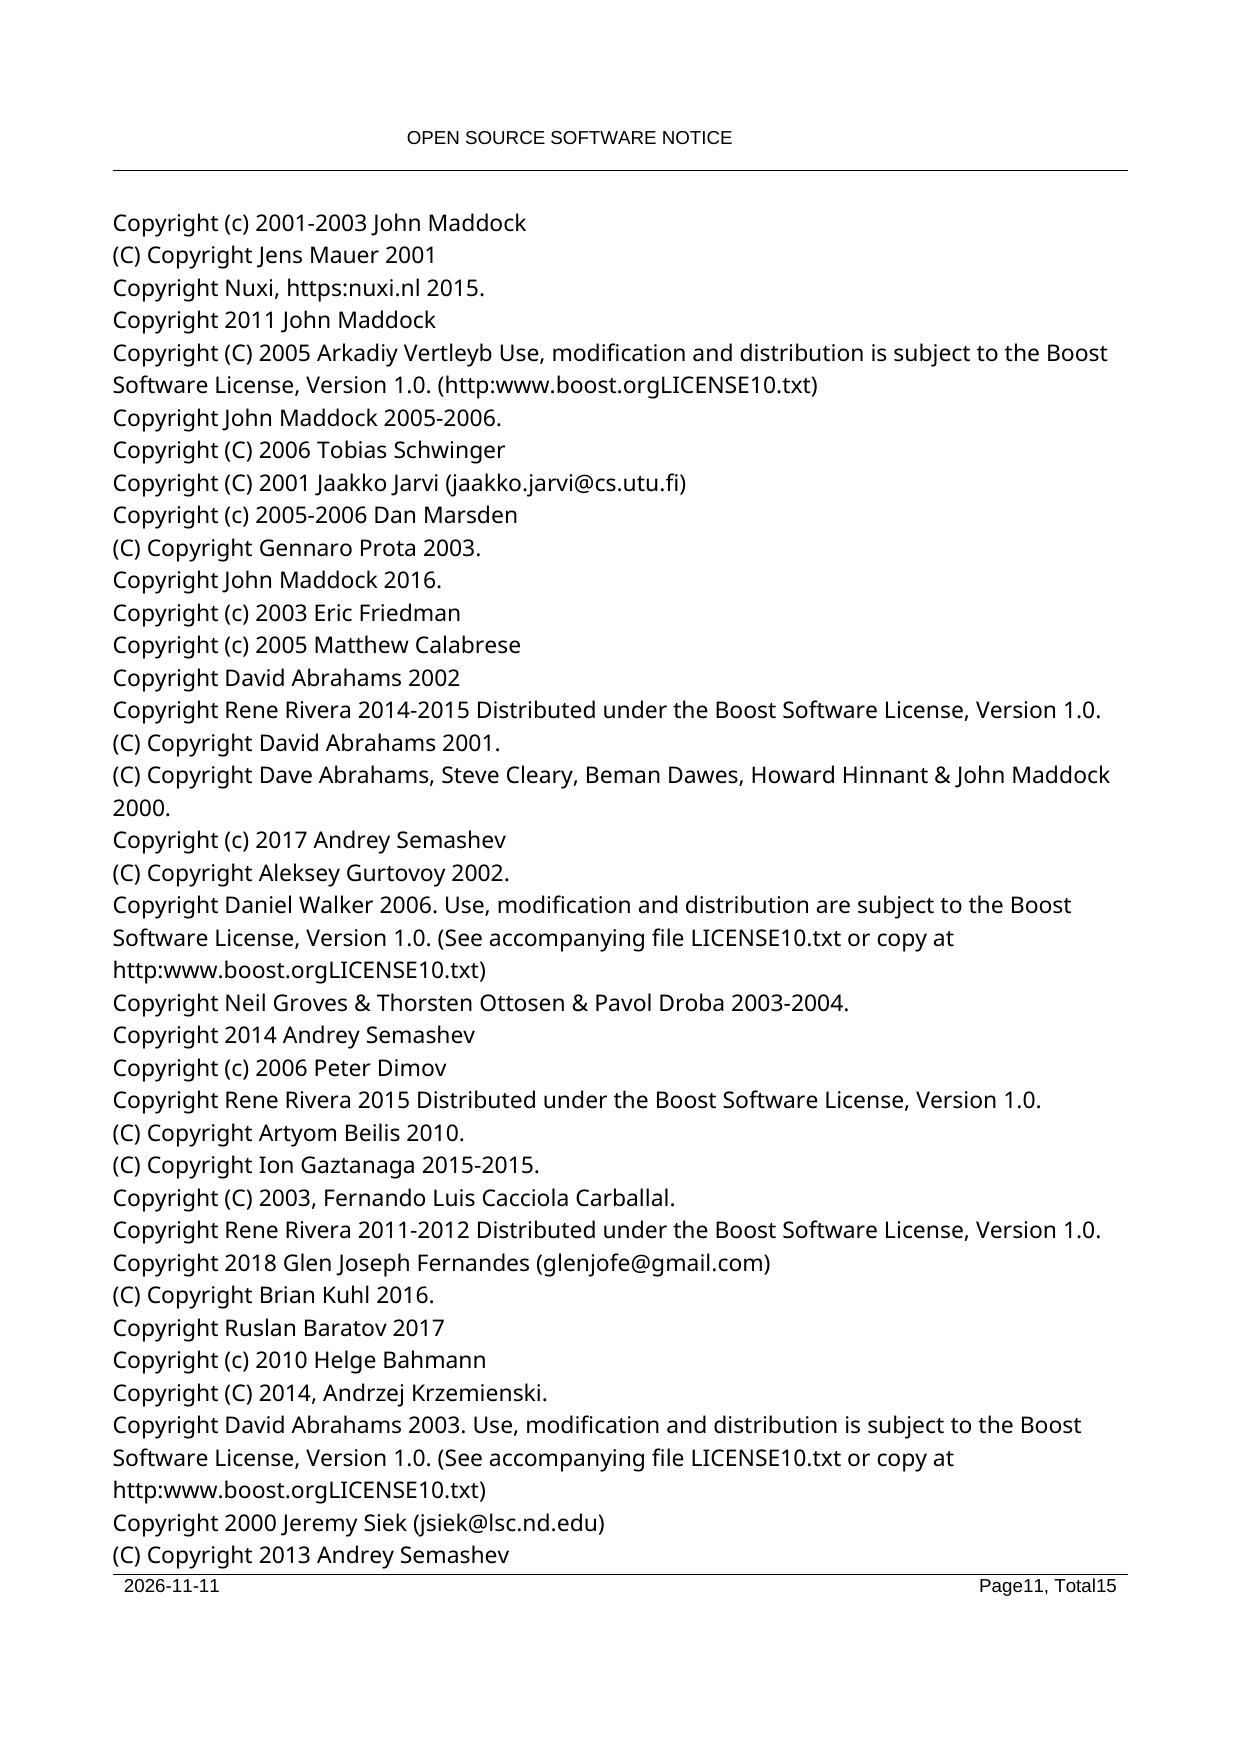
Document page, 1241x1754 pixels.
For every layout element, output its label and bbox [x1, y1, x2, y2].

text [112, 206, 1128, 1571]
